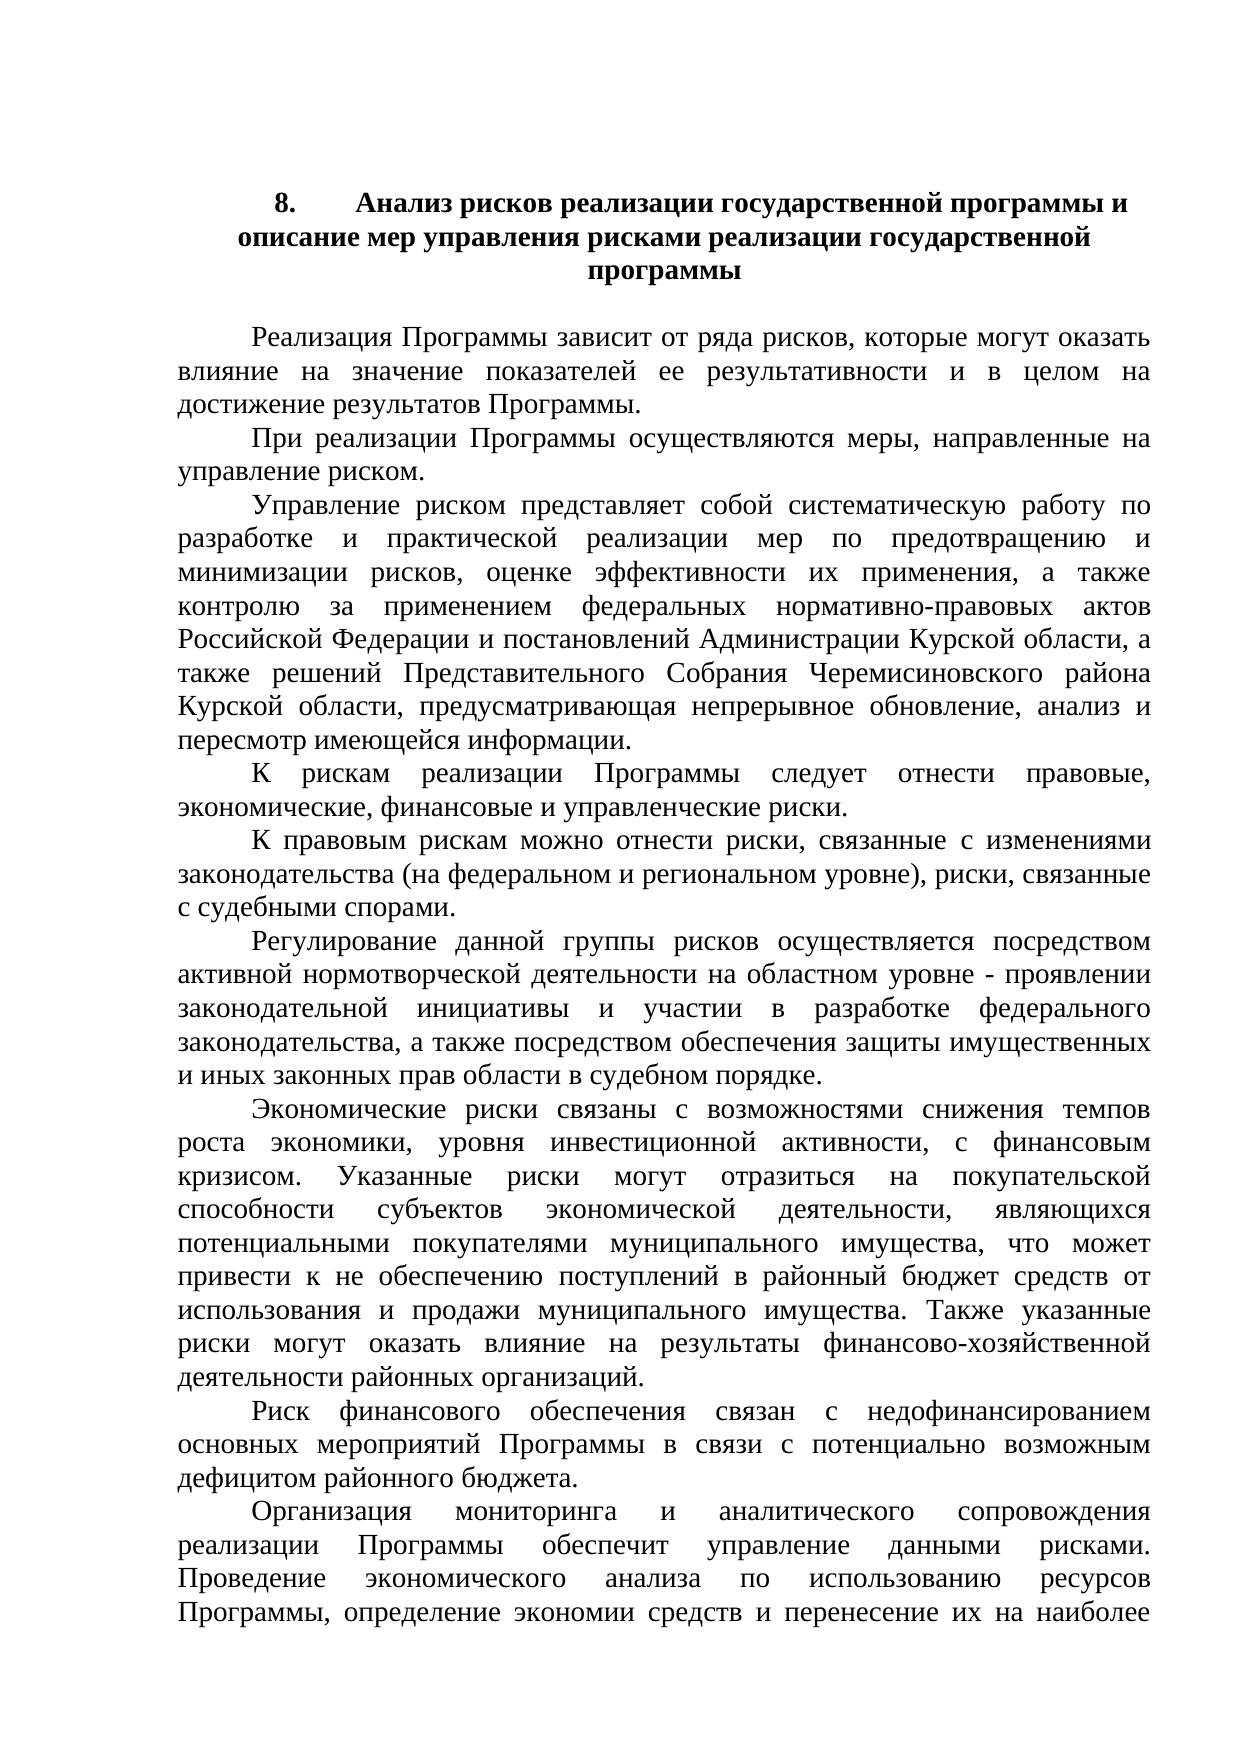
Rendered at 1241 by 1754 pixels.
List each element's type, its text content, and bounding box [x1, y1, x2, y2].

text При реализации Программы осуществляются меры, направленные на управление риском. [177, 420, 1152, 487]
text Управление риском представляет собой систематическую работу по разработке и практической реализации мер по предотвращению и минимизации рисков, оценке эффективности их применения, а также контролю за применением федеральных нормативно-правовых актов Российской Федерации и постановлений Администрации Курской области, а также решений Представительного Собрания Черемисиновского района Курской области, предусматривающая непрерывное обновление, анализ и пересмотр имеющейся информации. [177, 487, 1152, 755]
list Анализ рисков реализации государственной программы и описание мер управления рисками реализации государственной программы [177, 185, 1152, 286]
text Реализация Программы зависит от ряда рисков, которые могут оказать влияние на значение показателей ее результативности и в целом на достижение результатов Программы. [177, 319, 1152, 420]
text К рискам реализации Программы следует отнести правовые, экономические, финансовые и управленческие риски. [177, 755, 1152, 822]
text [177, 1493, 1152, 1627]
text Риск финансового обеспечения связан с недофинансированием основных мероприятий Программы в связи с потенциально возможным дефицитом районного бюджета. [177, 1393, 1152, 1493]
text Экономические риски связаны с возможностями снижения темпов роста экономики, уровня инвестиционной активности, с финансовым кризисом. Указанные риски могут отразиться на покупательской способности субъектов экономической деятельности, являющихся потенциальными покупателями муниципального имущества, что может привести к не обеспечению поступлений в районный бюджет средств от использования и продажи муниципального имущества. Также указанные риски могут оказать влияние на результаты финансово-хозяйственной деятельности районных организаций. [177, 1091, 1152, 1393]
text К правовым рискам можно отнести риски, связанные с изменениями законодательства (на федеральном и региональном уровне), риски, связанные с судебными спорами. [177, 822, 1152, 923]
text Регулирование данной группы рисков осуществляется посредством активной нормотворческой деятельности на областном уровне - проявлении законодательной инициативы и участии в разработке федерального законодательства, а также посредством обеспечения защиты имущественных и иных законных прав области в судебном порядке. [177, 923, 1152, 1091]
